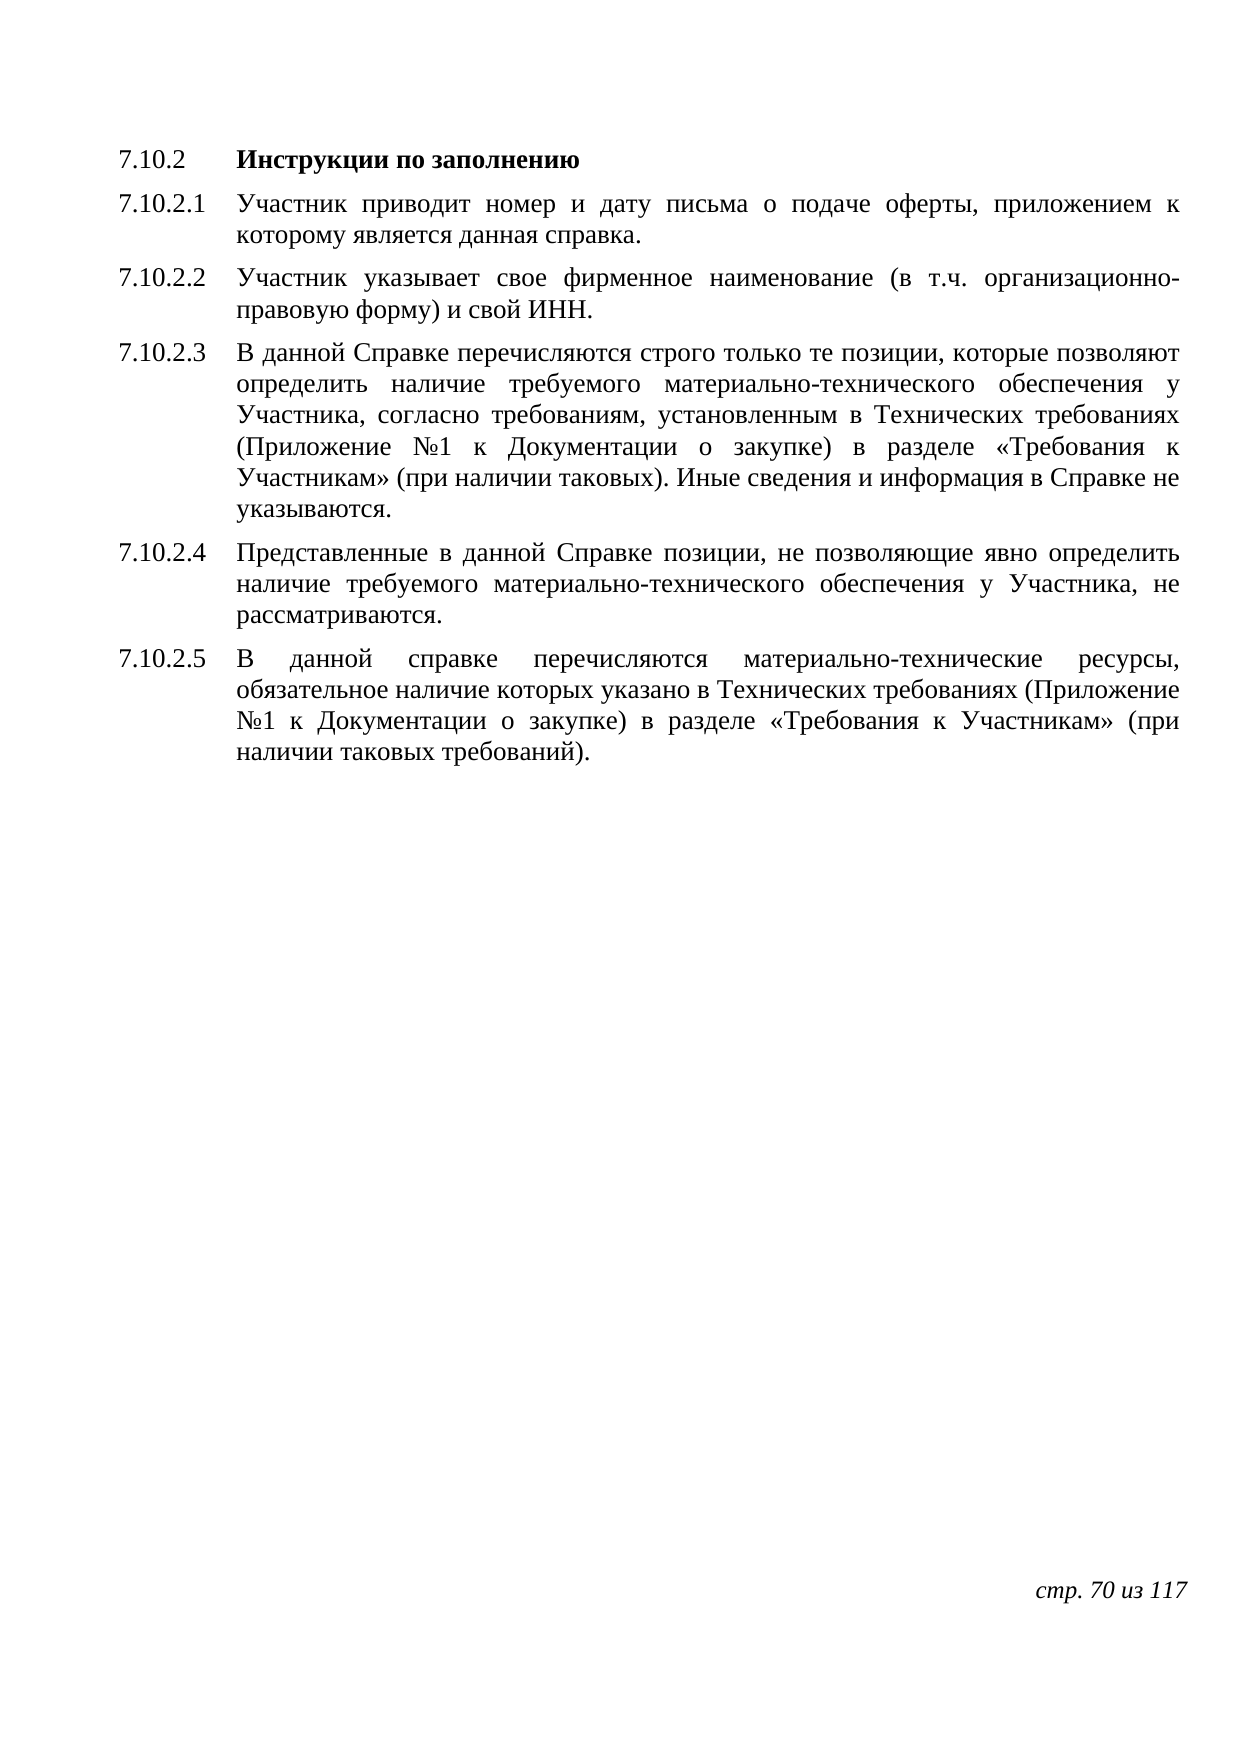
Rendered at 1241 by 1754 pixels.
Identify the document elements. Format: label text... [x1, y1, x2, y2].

text Участник приводит номер и дату письма о подаче оферты, приложением к которому является данная справка. [118, 187, 1181, 249]
text В данной Справке перечисляются строго только те позиции, которые позволяют определить наличие требуемого материально-технического обеспечения у Участника, согласно требованиям, установленным в Технических требованиях (Приложение №1 к Документации о закупке) в разделе «Требования к Участникам» (при наличии таковых). Иные сведения и информация в Справке не указываются. [118, 336, 1181, 523]
text В данной справке перечисляются материально-технические ресурсы, обязательное наличие которых указано в Технических требованиях (Приложение №1 к Документации о закупке) в разделе «Требования к Участникам» (при наличии таковых требований). [118, 642, 1181, 766]
text Инструкции по заполнению [118, 143, 1181, 174]
text Представленные в данной Справке позиции, не позволяющие явно определить наличие требуемого материально-технического обеспечения у Участника, не рассматриваются. [118, 536, 1181, 629]
text Участник указывает свое фирменное наименование (в т.ч. организационно-правовую форму) и свой ИНН. [118, 262, 1181, 324]
